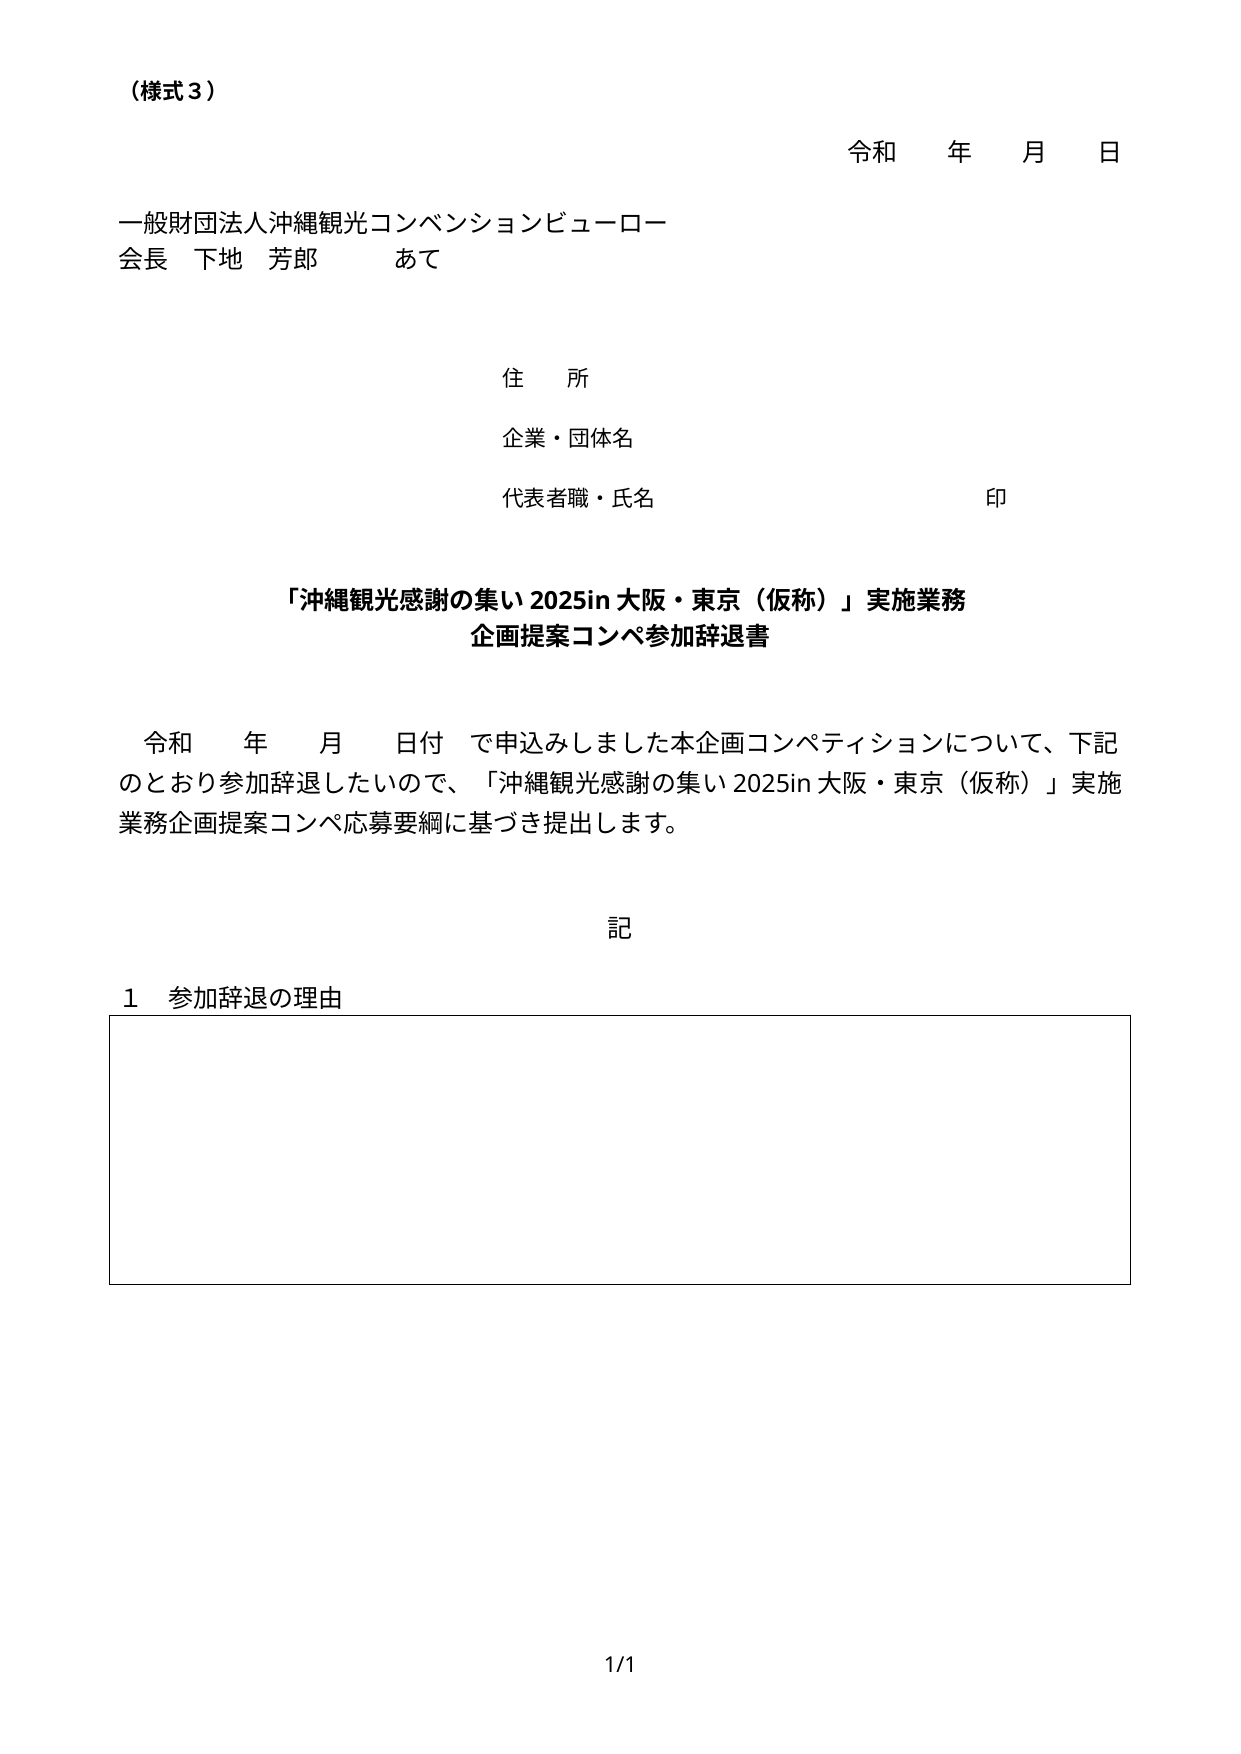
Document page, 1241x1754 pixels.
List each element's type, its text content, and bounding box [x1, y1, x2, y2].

text 住 所 [118, 362, 1122, 392]
text 令和 年 月 日 [118, 133, 1122, 169]
text １ 参加辞退の理由 [118, 978, 1122, 1014]
text 「沖縄観光感謝の集い2025in大阪・東京（仮称）」実施業務 [118, 581, 1122, 617]
text 企画提案コンペ参加辞退書 [118, 617, 1122, 653]
text 令和 年 月 日付 で申込みしました本企画コンペティションについて、下記のとおり参加辞退したいので、「沖縄観光感謝の集い2025in大阪・東京（仮称）」実施業務企画提案コンペ応募要綱に基づき提出します。 [118, 721, 1122, 840]
text 企業・団体名 [118, 422, 1122, 452]
text 一般財団法人沖縄観光コンベンションビューロー [118, 203, 1122, 239]
subtitle 記 [118, 908, 1122, 944]
text 代表者職・氏名 印 [472, 482, 1122, 512]
text 会長 下地 芳郎 あて [118, 239, 1122, 276]
